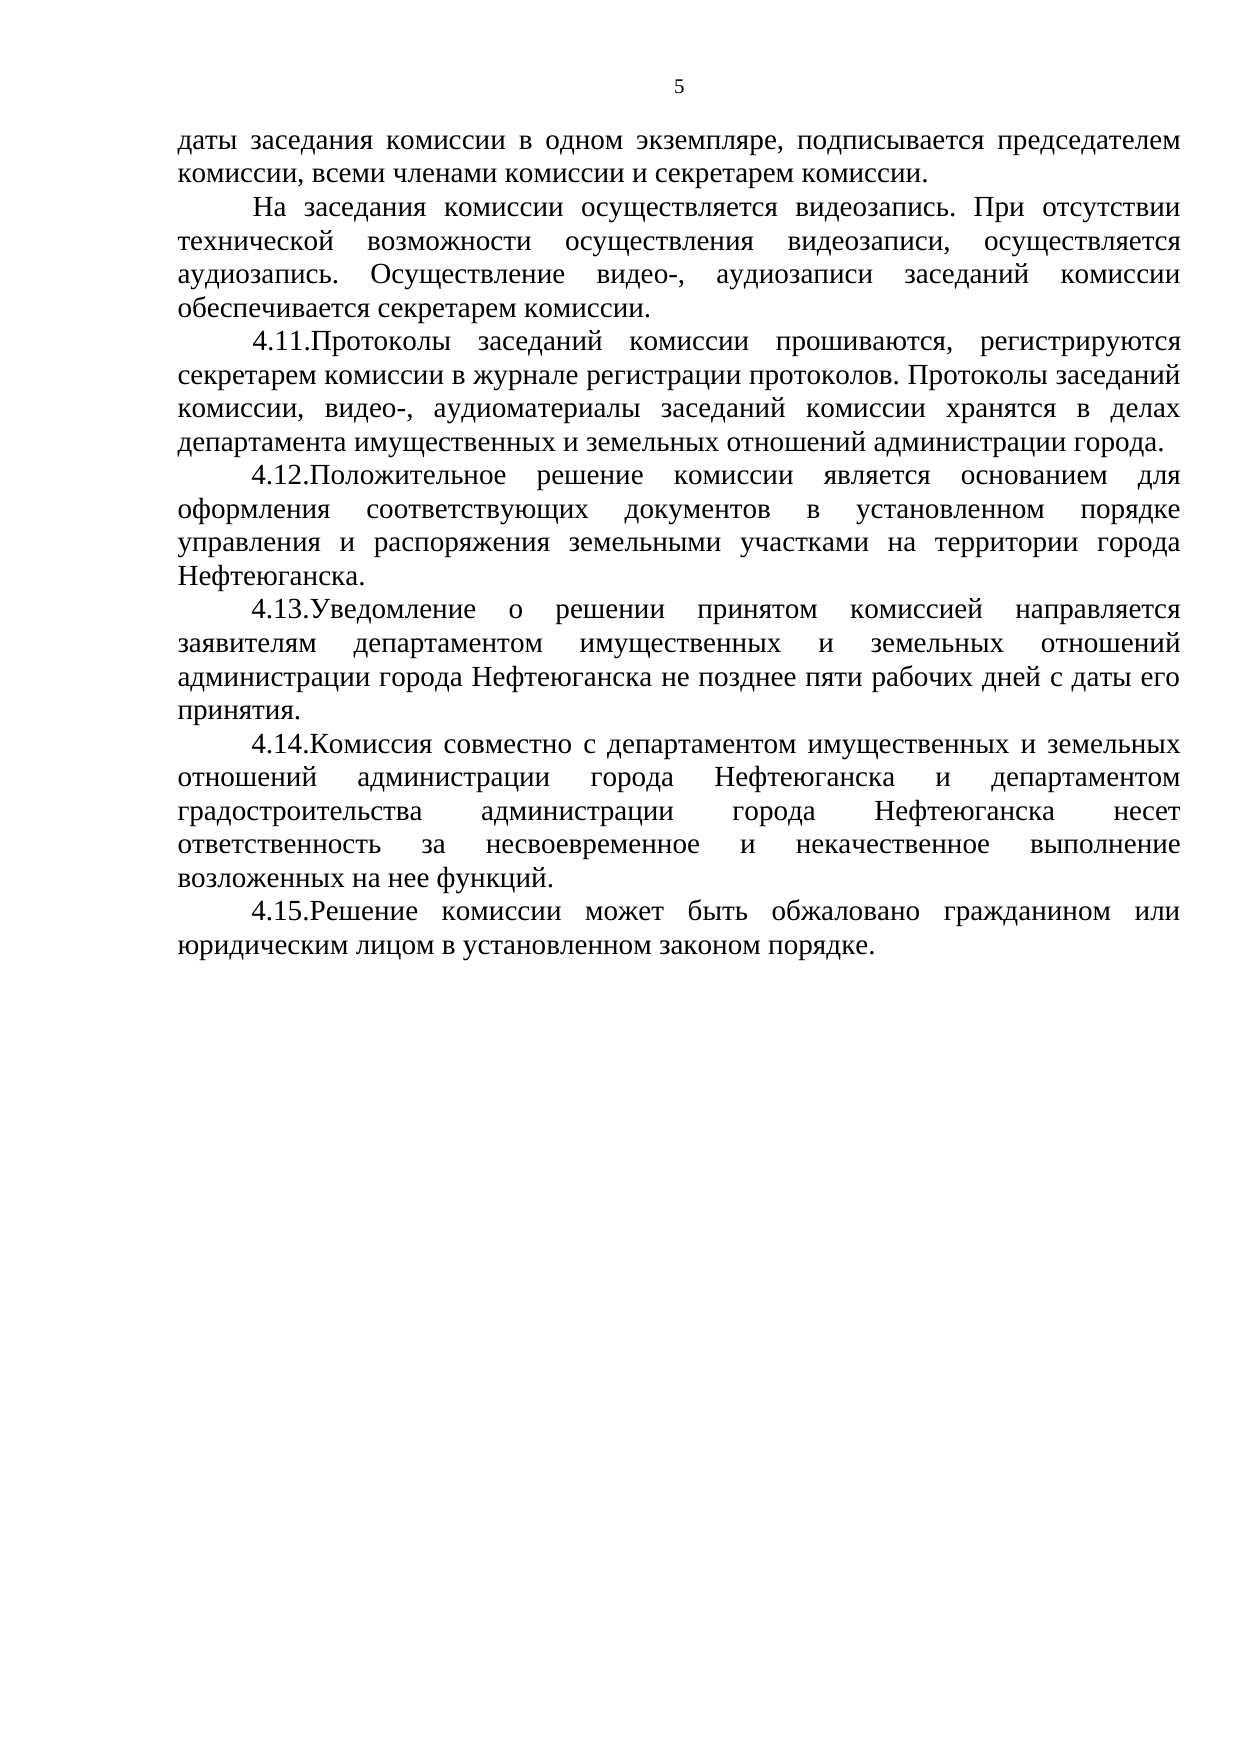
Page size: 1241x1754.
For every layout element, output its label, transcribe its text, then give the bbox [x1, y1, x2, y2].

text 4.13.Уведомление о решении принятом комиссией направляется заявителям департаментом имущественных и земельных отношений администрации города Нефтеюганска не позднее пяти рабочих дней с даты его принятия. [177, 592, 1181, 726]
text На заседания комиссии осуществляется видеозапись. При отсутствии технической возможности осуществления видеозаписи, осуществляется аудиозапись. Осуществление видео-, аудиозаписи заседаний комиссии обеспечивается секретарем комиссии. [177, 189, 1181, 323]
text 4.14.Комиссия совместно с департаментом имущественных и земельных отношений администрации города Нефтеюганска и департаментом градостроительства администрации города Нефтеюганска несет ответственность за несвоевременное и некачественное выполнение возложенных на нее функций. [177, 726, 1181, 893]
text 4.12.Положительное решение комиссии является основанием для оформления соответствующих документов в установленном порядке управления и распоряжения земельными участками на территории города Нефтеюганска. [177, 457, 1181, 592]
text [177, 122, 1181, 189]
text 4.11.Протоколы заседаний комиссии прошиваются, регистрируются секретарем комиссии в журнале регистрации протоколов. Протоколы заседаний комиссии, видео-, аудиоматериалы заседаний комиссии хранятся в делах департамента имущественных и земельных отношений администрации города. [177, 323, 1181, 457]
text 4.15.Решение комиссии может быть обжаловано гражданином или юридическим лицом в установленном законом порядке. [177, 893, 1181, 961]
